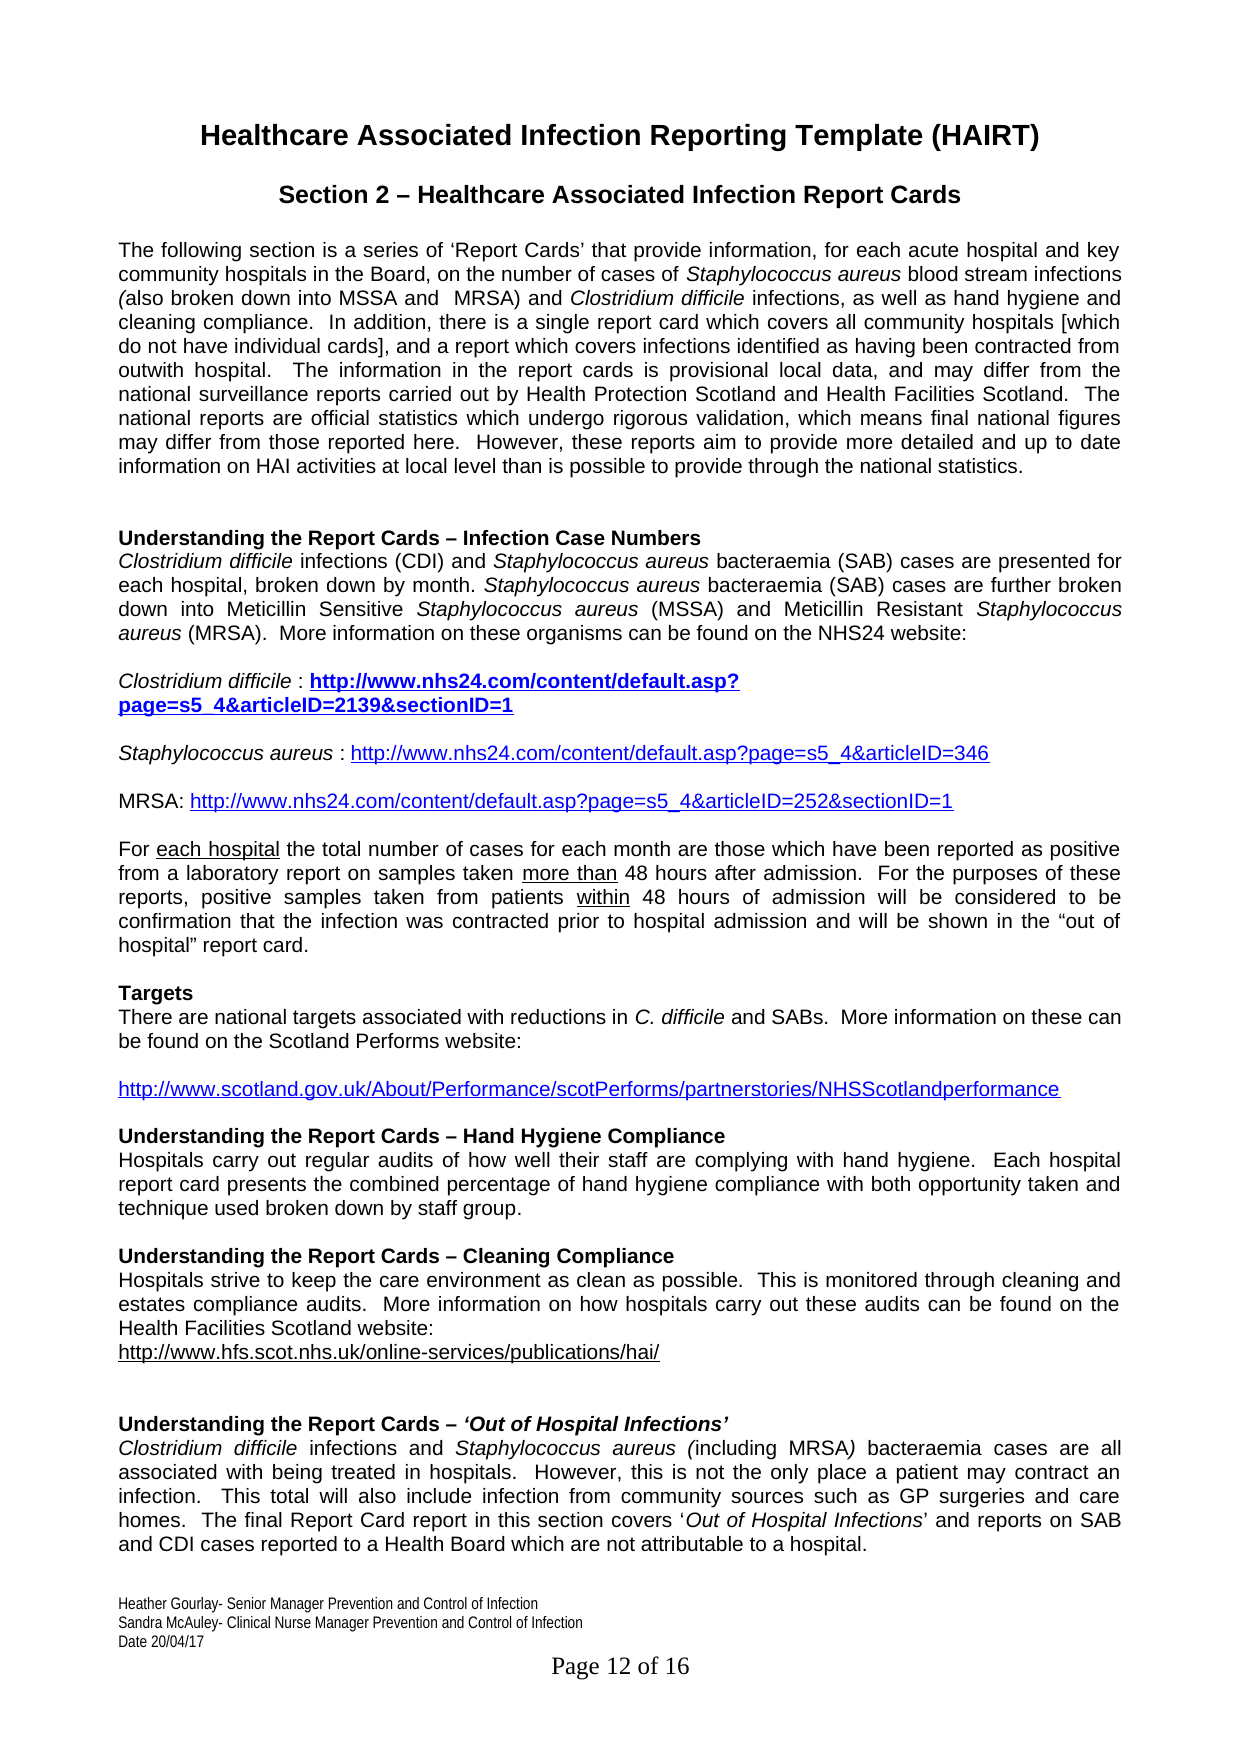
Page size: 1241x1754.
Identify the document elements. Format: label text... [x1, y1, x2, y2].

text The following section is a series of ‘Report Cards’ that provide information, for each acute hospital and key community hospitals in the Board, on the number of cases of Staphylococcus aureus blood stream infections (also broken down into MSSA and MRSA) and Clostridium difficile infections, as well as hand hygiene and cleaning compliance. In addition, there is a single report card which covers all community hospitals [which do not have individual cards], and a report which covers infections identified as having been contracted from outwith hospital. The information in the report cards is provisional local data, and may differ from the national surveillance reports carried out by Health Protection Scotland and Health Facilities Scotland. The national reports are official statistics which undergo rigorous validation, which means final national figures may differ from those reported here. However, these reports aim to provide more detailed and up to date information on HAI activities at local level than is possible to provide through the national statistics. [118, 238, 1122, 477]
text Clostridium difficile : http://www.nhs24.com/content/default.asp?page=s5_4&articleID=2139&sectionID=1 [118, 669, 1122, 717]
text For each hospital the total number of cases for each month are those which have been reported as positive from a laboratory report on samples taken more than 48 hours after admission. For the purposes of these reports, positive samples taken from patients within 48 hours of admission will be considered to be confirmation that the infection was contracted prior to hospital admission and will be shown in the “out of hospital” report card. [118, 837, 1122, 957]
text http://www.hfs.scot.nhs.uk/online-services/publications/hai/ [118, 1340, 1122, 1364]
text Hospitals carry out regular audits of how well their staff are complying with hand hygiene. Each hospital report card presents the combined percentage of hand hygiene compliance with both opportunity taken and technique used broken down by staff group. [118, 1148, 1122, 1220]
text Hospitals strive to keep the care environment as clean as possible. This is monitored through cleaning and estates compliance audits. More information on how hospitals carry out these audits can be found on the Health Facilities Scotland website: [118, 1268, 1122, 1340]
text Understanding the Report Cards – ‘Out of Hospital Infections’ [118, 1412, 1122, 1436]
text There are national targets associated with reductions in C. difficile and SABs. More information on these can be found on the Scotland Performs website: [118, 1004, 1122, 1052]
text MRSA: http://www.nhs24.com/content/default.asp?page=s5_4&articleID=252&sectionID=1 [118, 789, 1122, 813]
text Clostridium difficile infections (CDI) and Staphylococcus aureus bacteraemia (SAB) cases are presented for each hospital, broken down by month. Staphylococcus aureus bacteraemia (SAB) cases are further broken down into Meticillin Sensitive Staphylococcus aureus (MSSA) and Meticillin Resistant Staphylococcus aureus (MRSA). More information on these organisms can be found on the NHS24 website: [118, 549, 1122, 645]
text Section 2 – Healthcare Associated Infection Report Cards [118, 180, 1122, 209]
text Targets [118, 981, 1122, 1004]
text Understanding the Report Cards – Hand Hygiene Compliance [118, 1124, 1122, 1148]
text http://www.scotland.gov.uk/About/Performance/scotPerforms/partnerstories/NHSScotlandperformance [118, 1076, 1122, 1100]
text Understanding the Report Cards – Cleaning Compliance [118, 1244, 1122, 1268]
text Healthcare Associated Infection Reporting Template (HAIRT) [118, 118, 1122, 152]
text Understanding the Report Cards – Infection Case Numbers [118, 525, 1122, 549]
text Clostridium difficile infections and Staphylococcus aureus (including MRSA) bacteraemia cases are all associated with being treated in hospitals. However, this is not the only place a patient may contract an infection. This total will also include infection from community sources such as GP surgeries and care homes. The final Report Card report in this section covers ‘Out of Hospital Infections’ and reports on SAB and CDI cases reported to a Health Board which are not attributable to a hospital. [118, 1436, 1122, 1556]
text Staphylococcus aureus : http://www.nhs24.com/content/default.asp?page=s5_4&articleID=346 [118, 741, 1122, 765]
